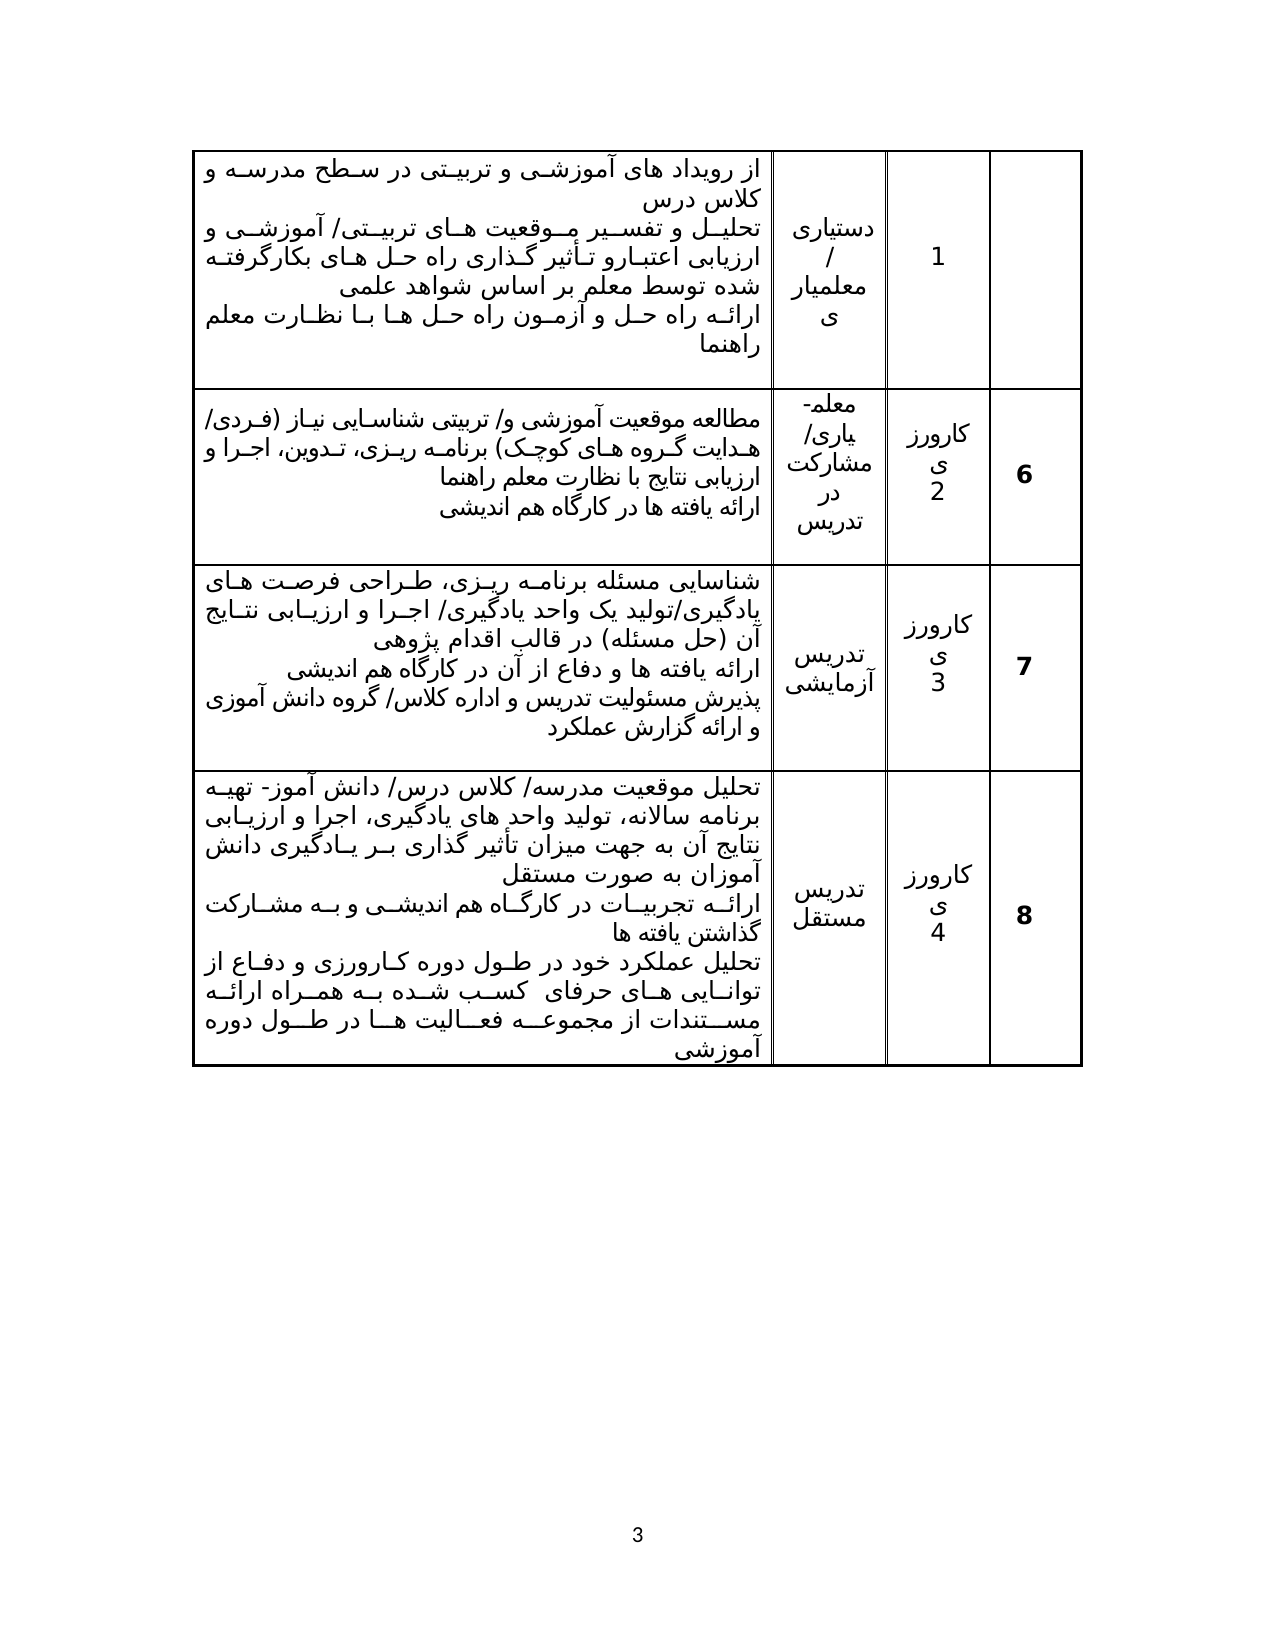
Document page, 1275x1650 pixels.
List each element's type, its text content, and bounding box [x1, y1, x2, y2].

table_cell کارورزی 2 [888, 390, 989, 564]
table_cell 7 [991, 566, 1080, 770]
table_cell کارورزی 4 [888, 772, 989, 1064]
table_cell مطالعه موقعیت آموزشی و/ تربیتی شناسایی نیاز (فردی/ هدایت گروه های کوچک) برنامه ریزی، تدوین، اجرا و ارزیابی نتایج با نظارت معلم راهنما ارائه یافته ها در کارگاه هم اندیشی [195, 390, 771, 564]
table_cell کارورزی 1 [888, 152, 989, 388]
table_cell 6 [991, 390, 1080, 564]
table_cell تحلیل موقعیت مدرسه/ کلاس درس/ دانش آموز- تهیه برنامه سالانه، تولید واحد های یادگیری، اجرا و ارزیابی نتایج آن به جهت میزان تأثیر گذاری بر یادگیری دانش آموزان به صورت مستقل ارائه تجربیات در کارگاه هم اندیشی و به مشارکت گذاشتن یافته ها تحلیل عملکرد خود در طول دوره کارورزی و دفاع از توانایی های حرف‏ای کسب شده به همراه ارائه مستندات از مجموعه فعالیت ها در طول دوره آموزشی [195, 772, 771, 1064]
table_cell تدریس مستقل [774, 772, 885, 1064]
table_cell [195, 152, 771, 388]
table_cell کارورزی 3 [888, 566, 989, 770]
table_cell 8 [991, 772, 1080, 1064]
table_cell معلمیاری/ مشارکت در تدریس [774, 390, 885, 564]
table_cell تدریس آزمایشی [774, 566, 885, 770]
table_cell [774, 152, 885, 388]
table_cell 5 [991, 152, 1080, 388]
table_cell شناسایی مسئله برنامه ریزی، طراحی فرصت های یادگیری/تولید یک واحد یادگیری/ اجرا و ارزیابی نتایج آن (حل مسئله) در قالب اقدام پژوهی ارائه یافته ها و دفاع از آن در کارگاه هم اندیشی پذیرش مسئولیت تدریس و اداره کلاس/ گروه دانش آموزی و ارائه گزارش عملکرد [195, 566, 771, 770]
